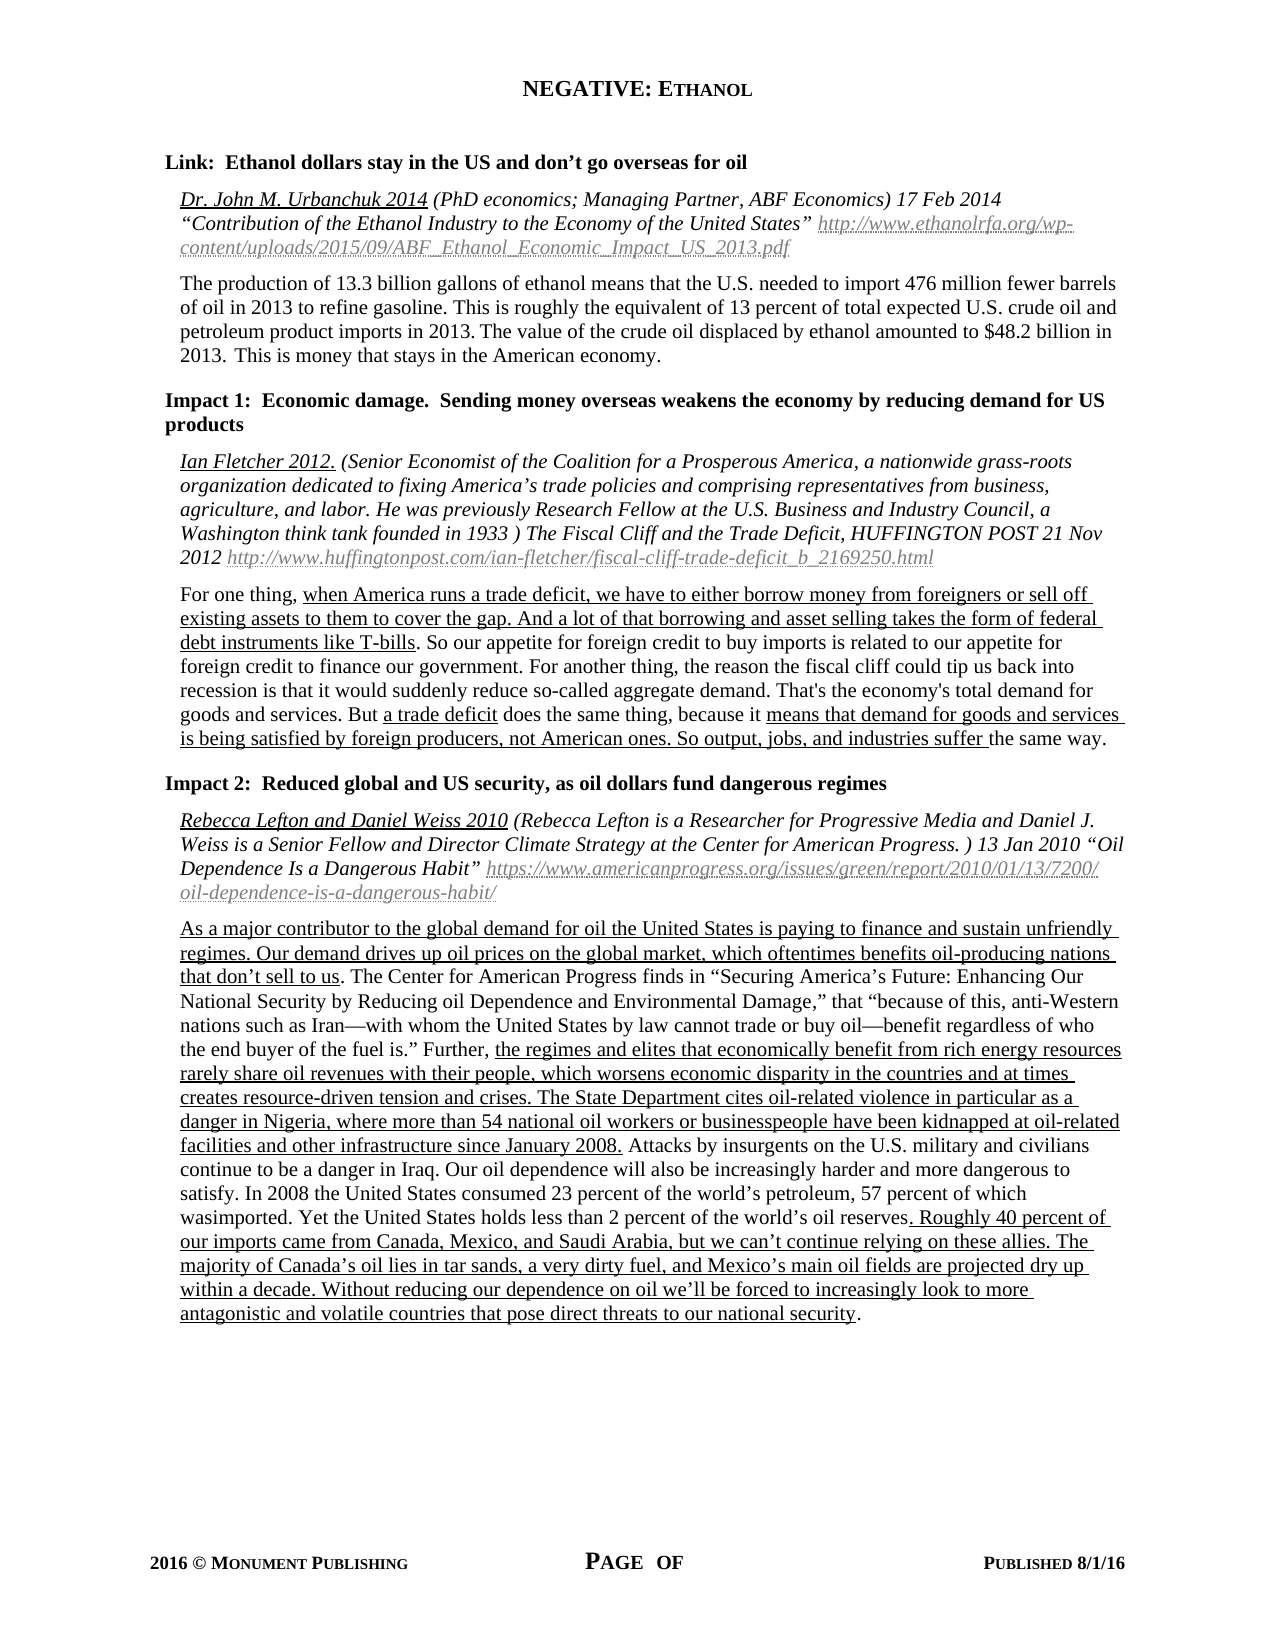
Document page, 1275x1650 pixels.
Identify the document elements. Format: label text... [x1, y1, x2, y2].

text Rebecca Lefton and Daniel Weiss 2010 (Rebecca Lefton is a Researcher for Progressive Media and Daniel J. Weiss is a Senior Fellow and Director Climate Strategy at the Center for American Progress. ) 13 Jan 2010 “Oil Dependence Is a Dangerous Habit” https://www.americanprogress.org/issues/green/report/2010/01/13/7200/oil-dependence-is-a-dangerous-habit/ [180, 808, 1125, 904]
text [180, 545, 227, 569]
text Link: Ethanol dollars stay in the US and don’t go overseas for oil [165, 150, 1125, 174]
text Ian Fletcher 2012. (Senior Economist of the Coalition for a Prosperous America, a nationwide grass-roots organization dedicated to fixing America’s trade policies and comprising representatives from business, agriculture, and labor. He was previously Research Fellow at the U.S. Business and Industry Council, a Washington think tank founded in 1933 ) The Fiscal Cliff and the Trade Deficit, HUFFINGTON POST 21 Nov 2012 http://www.huffingtonpost.com/ian-fletcher/fiscal-cliff-trade-deficit_b_2169250.html [526, 449, 1125, 569]
text The production of 13.3 billion gallons of ethanol means that the U.S. needed to import 476 million fewer barrels of oil in 2013 to refine gasoline. This is roughly the equivalent of 13 percent of total expected U.S. crude oil and petroleum product imports in 2013. The value of the crude oil displaced by ethanol amounted to $48.2 billion in 2013. This is money that stays in the American economy. [180, 271, 1125, 367]
text As a major contributor to the global demand for oil the United States is paying to finance and sustain unfriendly regimes. Our demand drives up oil prices on the global market, which oftentimes benefits oil-producing nations that don’t sell to us. The Center for American Progress finds in “Securing America’s Future: Enhancing Our National Security by Reducing oil Dependence and Environmental Damage,” that “because of this, anti-Western nations such as Iran—with whom the United States by law cannot trade or buy oil—benefit regardless of who the end buyer of the fuel is.” Further, the regimes and elites that economically benefit from rich energy resources rarely share oil revenues with their people, which worsens economic disparity in the countries and at times creates resource-driven tension and crises. The State Department cites oil-related violence in particular as a danger in Nigeria, where more than 54 national oil workers or businesspeople have been kidnapped at oil-related facilities and other infrastructure since January 2008. Attacks by insurgents on the U.S. military and civilians continue to be a danger in Iraq. Our oil dependence will also be increasingly harder and more dangerous to satisfy. In 2008 the United States consumed 23 percent of the world’s petroleum, 57 percent of which wasimported. Yet the United States holds less than 2 percent of the world’s oil reserves. Roughly 40 percent of our imports came from Canada, Mexico, and Saudi Arabia, but we can’t continue relying on these allies. The majority of Canada’s oil lies in tar sands, a very dirty fuel, and Mexico’s main oil fields are projected dry up within a decade. Without reducing our dependence on oil we’ll be forced to increasingly look to more antagonistic and volatile countries that pose direct threats to our national security. [180, 916, 1125, 1325]
text Impact 1: Economic damage. Sending money overseas weakens the economy by reducing demand for US products [165, 388, 1125, 436]
text Impact 2: Reduced global and US security, as oil dollars fund dangerous regimes [165, 771, 1125, 795]
text For one thing, when America runs a trade deficit, we have to either borrow money from foreigners or sell off existing assets to them to cover the gap. And a lot of that borrowing and asset selling takes the form of federal debt instruments like T-bills. So our appetite for foreign credit to buy imports is related to our appetite for foreign credit to finance our government. For another thing, the reason the fiscal cliff could tip us back into recession is that it would suddenly reduce so-called aggregate demand. That's the economy's total demand for goods and services. But a trade deficit does the same thing, because it means that demand for goods and services is being satisfied by foreign producers, not American ones. So output, jobs, and industries suffer the same way. [180, 582, 1125, 750]
